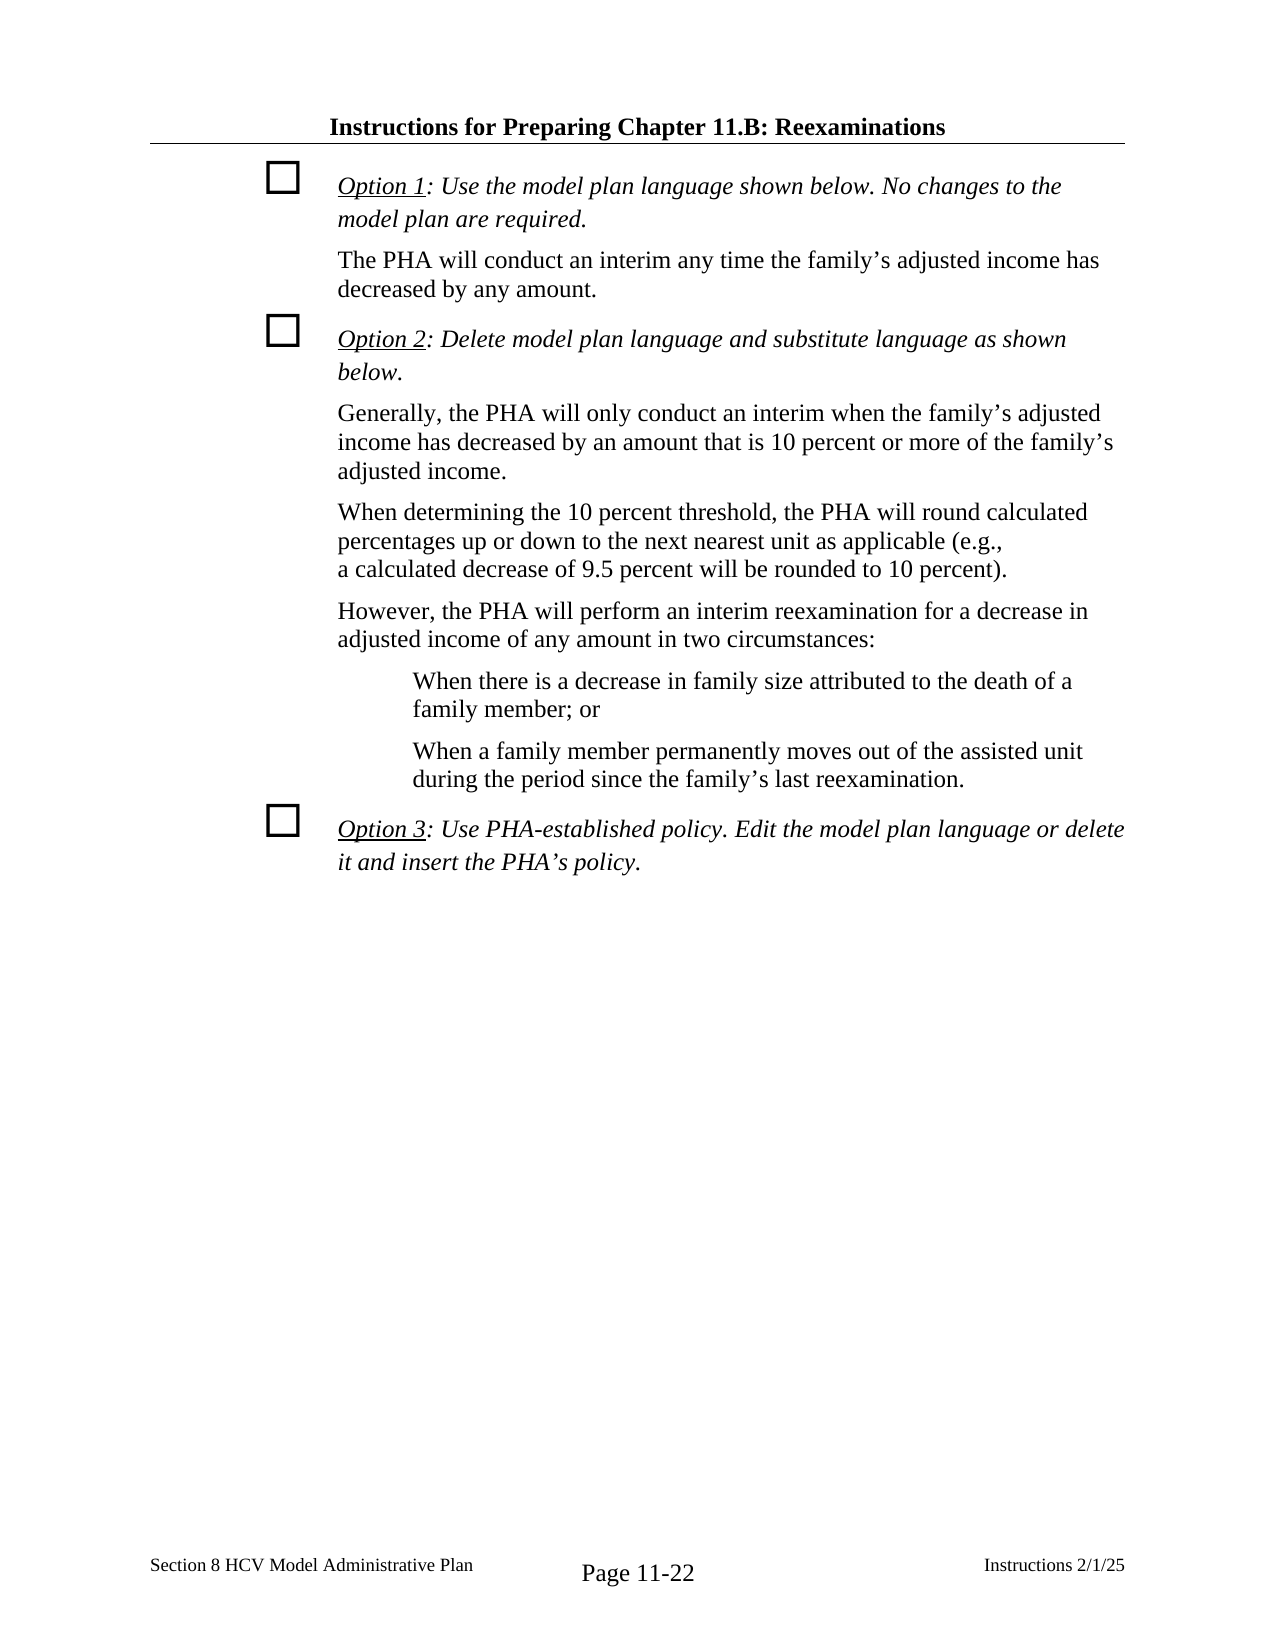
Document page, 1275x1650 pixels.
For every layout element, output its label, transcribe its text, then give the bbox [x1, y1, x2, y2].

text When a family member permanently moves out of the assisted unit during the period since the family’s last reexamination. [412, 736, 1125, 793]
text Option 3: Use PHA-established policy. Edit the model plan language or delete it and insert the PHA’s policy. [262, 806, 1125, 876]
text Option 1: Use the model plan language shown below. No changes to the model plan are required. [262, 162, 1125, 233]
text When determining the 10 percent threshold, the PHA will round calculated percentages up or down to the next nearest unit as applicable (e.g., a calculated decrease of 9.5 percent will be rounded to 10 percent). [337, 497, 1125, 583]
text When there is a decrease in family size attributed to the death of a family member; or [412, 666, 1125, 723]
text Generally, the PHA will only conduct an interim when the family’s adjusted income has decreased by an amount that is 10 percent or more of the family’s adjusted income. [337, 398, 1125, 484]
text The PHA will conduct an interim any time the family’s adjusted income has decreased by any amount. [337, 245, 1125, 303]
text Option 2: Delete model plan language and substitute language as shown below. [262, 315, 1125, 386]
text However, the PHA will perform an interim reexamination for a decrease in adjusted income of any amount in two circumstances: [337, 596, 1125, 653]
